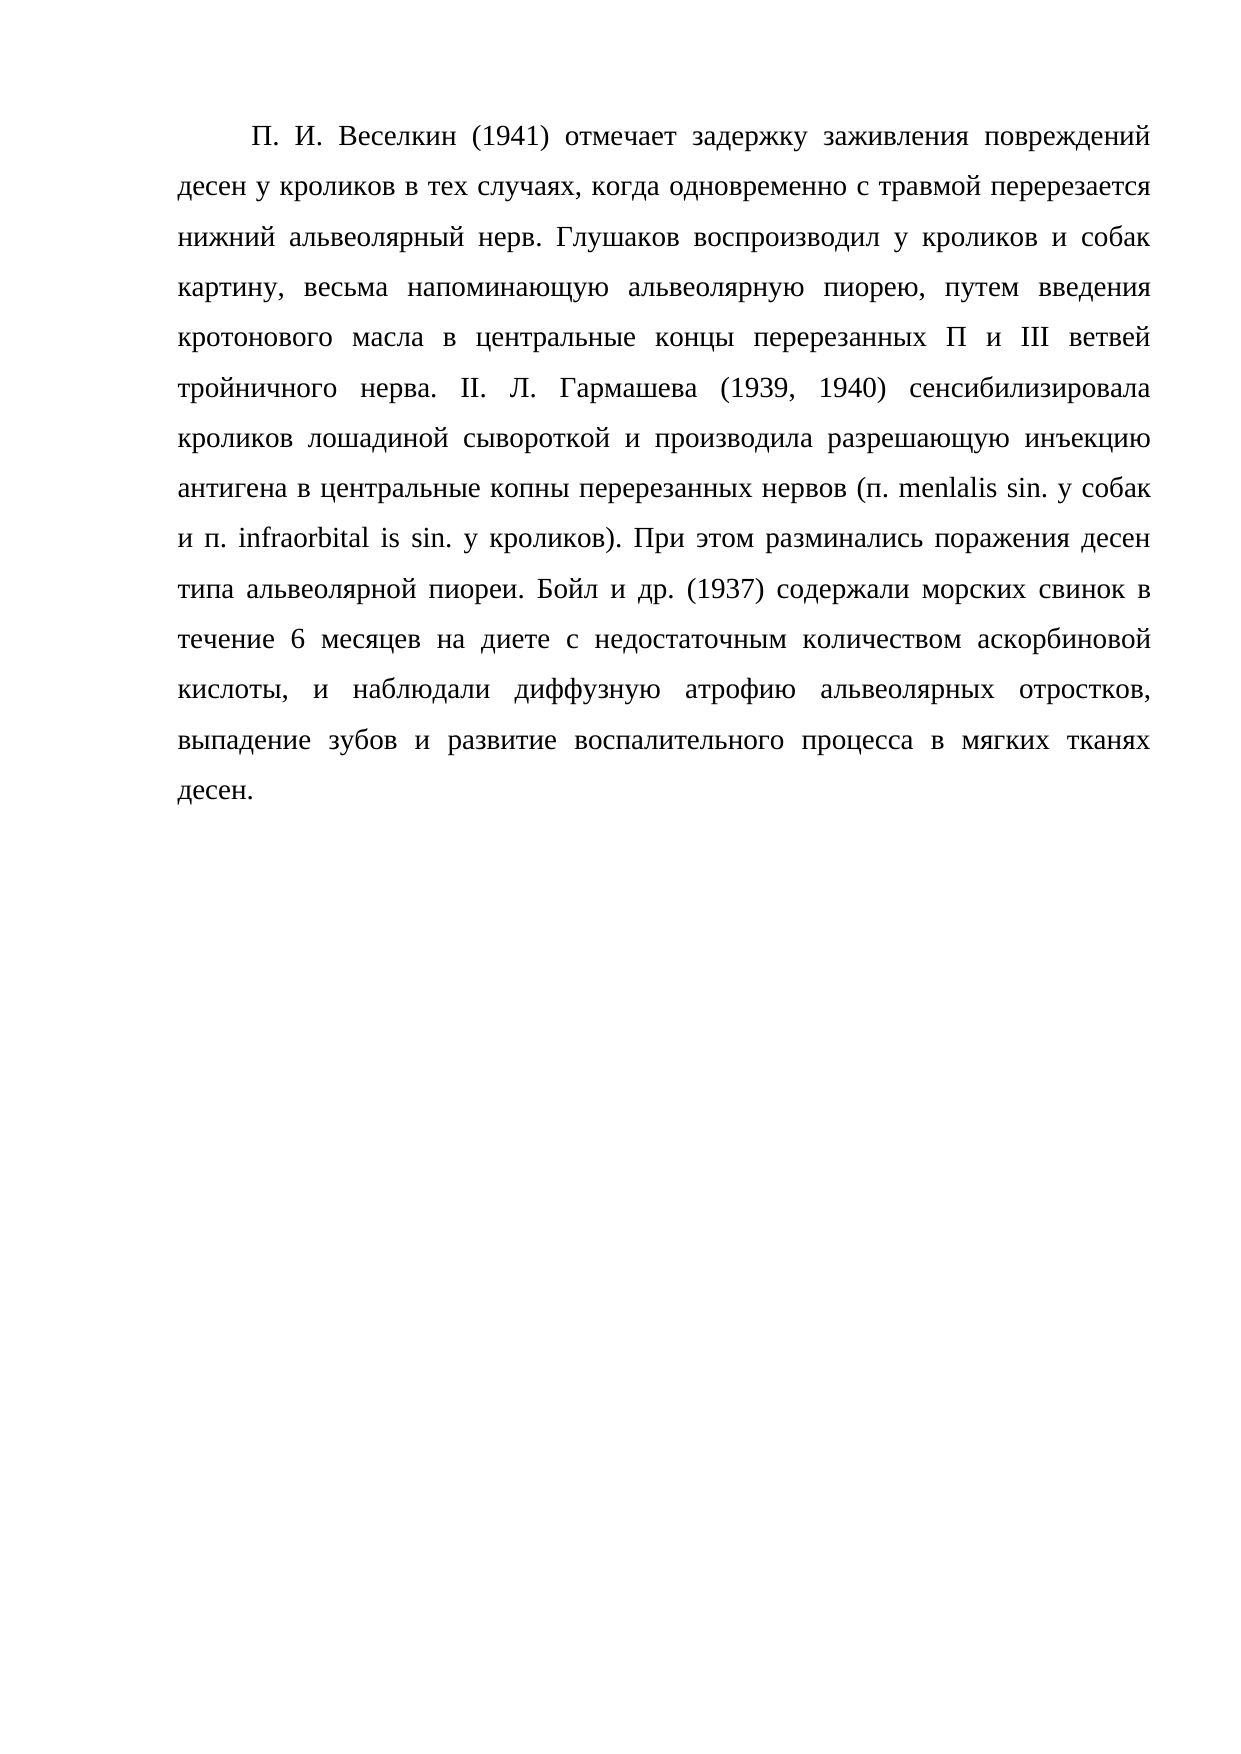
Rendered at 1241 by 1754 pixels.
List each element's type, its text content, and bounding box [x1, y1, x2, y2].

text П. И. Веселкин (1941) отмечает задержку заживления повреждений десен у кроликов в тех случаях, когда одновременно с травмой перерезается нижний альвеолярный нерв. Глушаков воспроизводил у кроликов и собак картину, весьма напоминающую альвеолярную пиорею, путем введения кротонового масла в центральные концы перерезанных П и III ветвей тройничного нерва. II. Л. Гармашева (1939, 1940) сенсибилизировала кроликов лошадиной сывороткой и производила разрешающую инъекцию антигена в центральные копны перерезанных нервов (п. menlalis sin. у собак и п. infraorbital is sin. у кроликов). При этом разминались поражения десен типа альвеолярной пиореи. Бойл и др. (1937) содержали морских свинок в течение 6 месяцев на диете с недостаточным количеством аскорбиновой кислоты, и наблюдали диффузную атрофию альвеолярных отростков, выпадение зубов и развитие воспалительного процесса в мягких тканях десен. [177, 118, 1152, 806]
